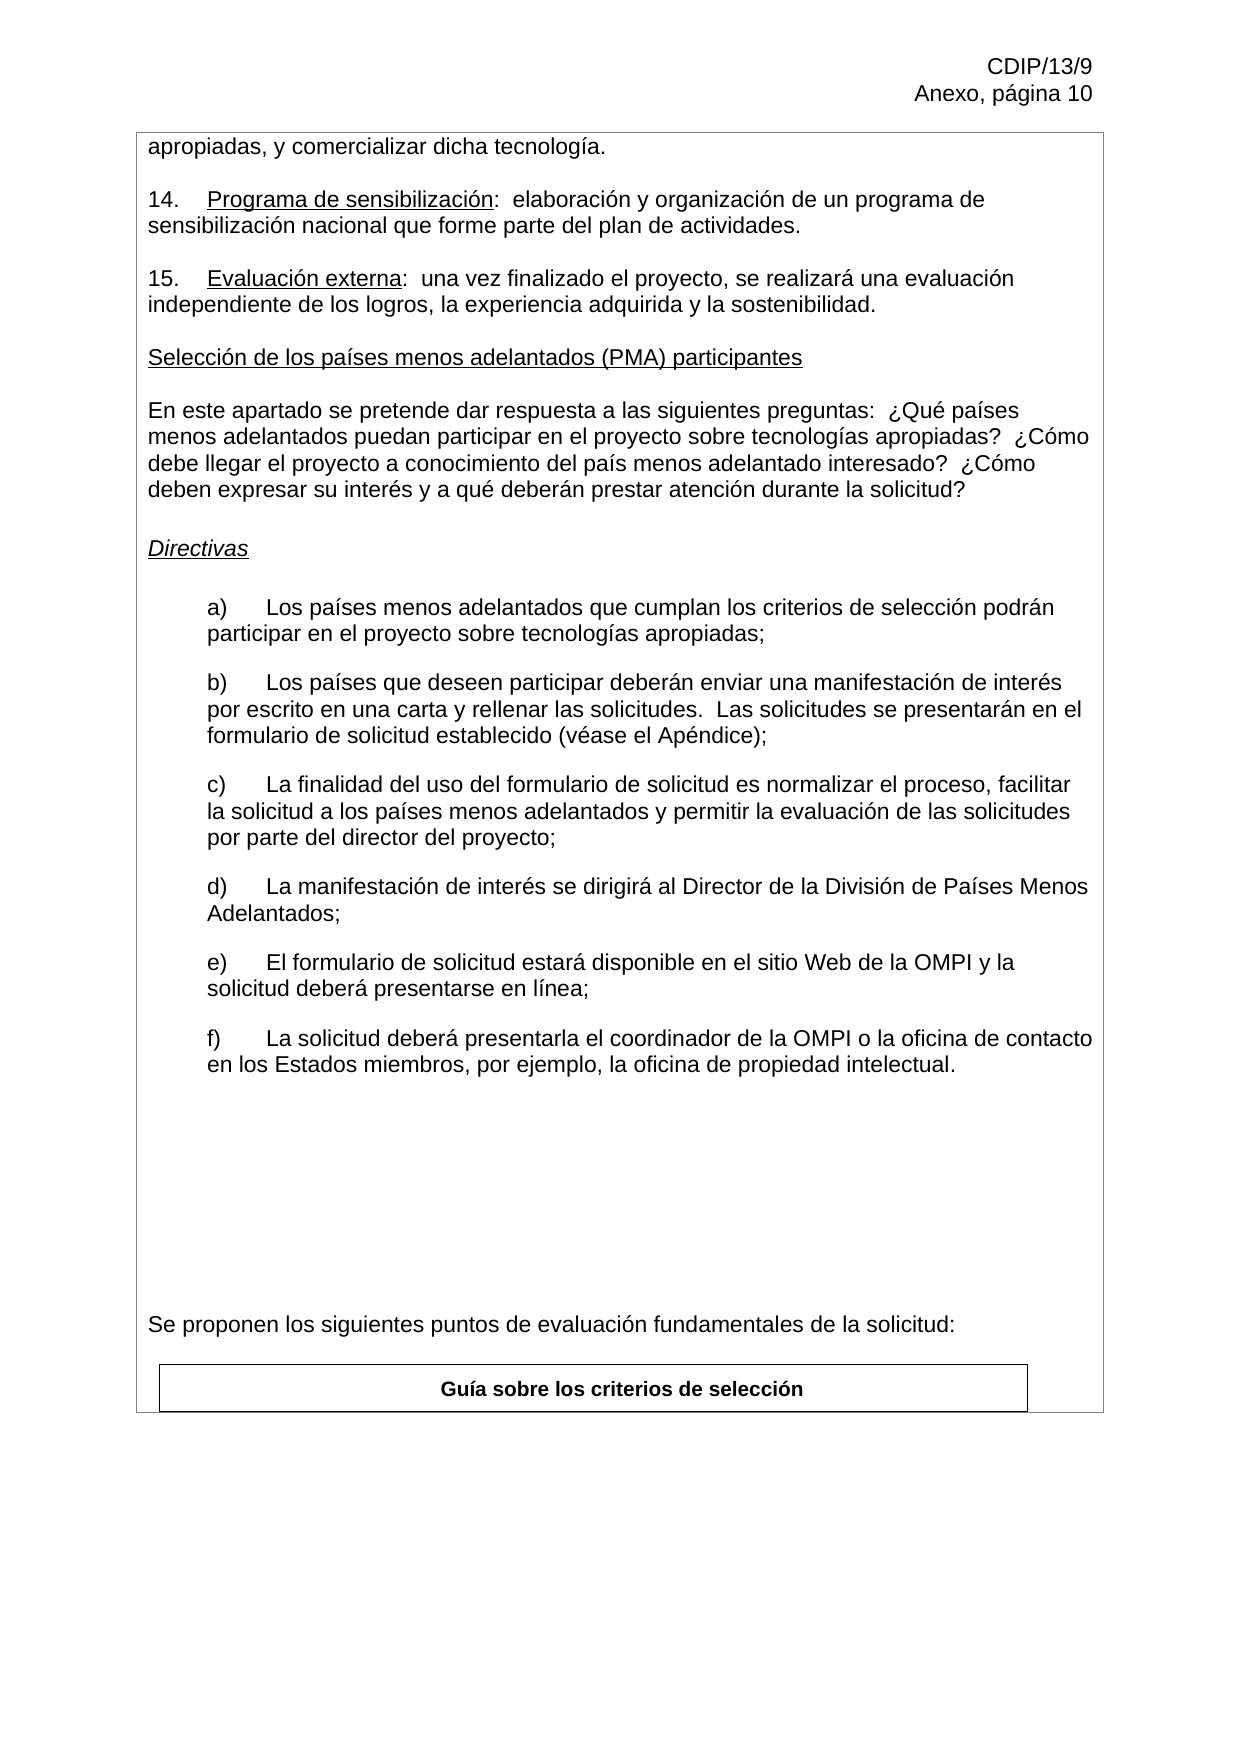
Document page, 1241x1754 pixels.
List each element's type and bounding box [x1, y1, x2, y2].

table_cell [137, 133, 1103, 1412]
